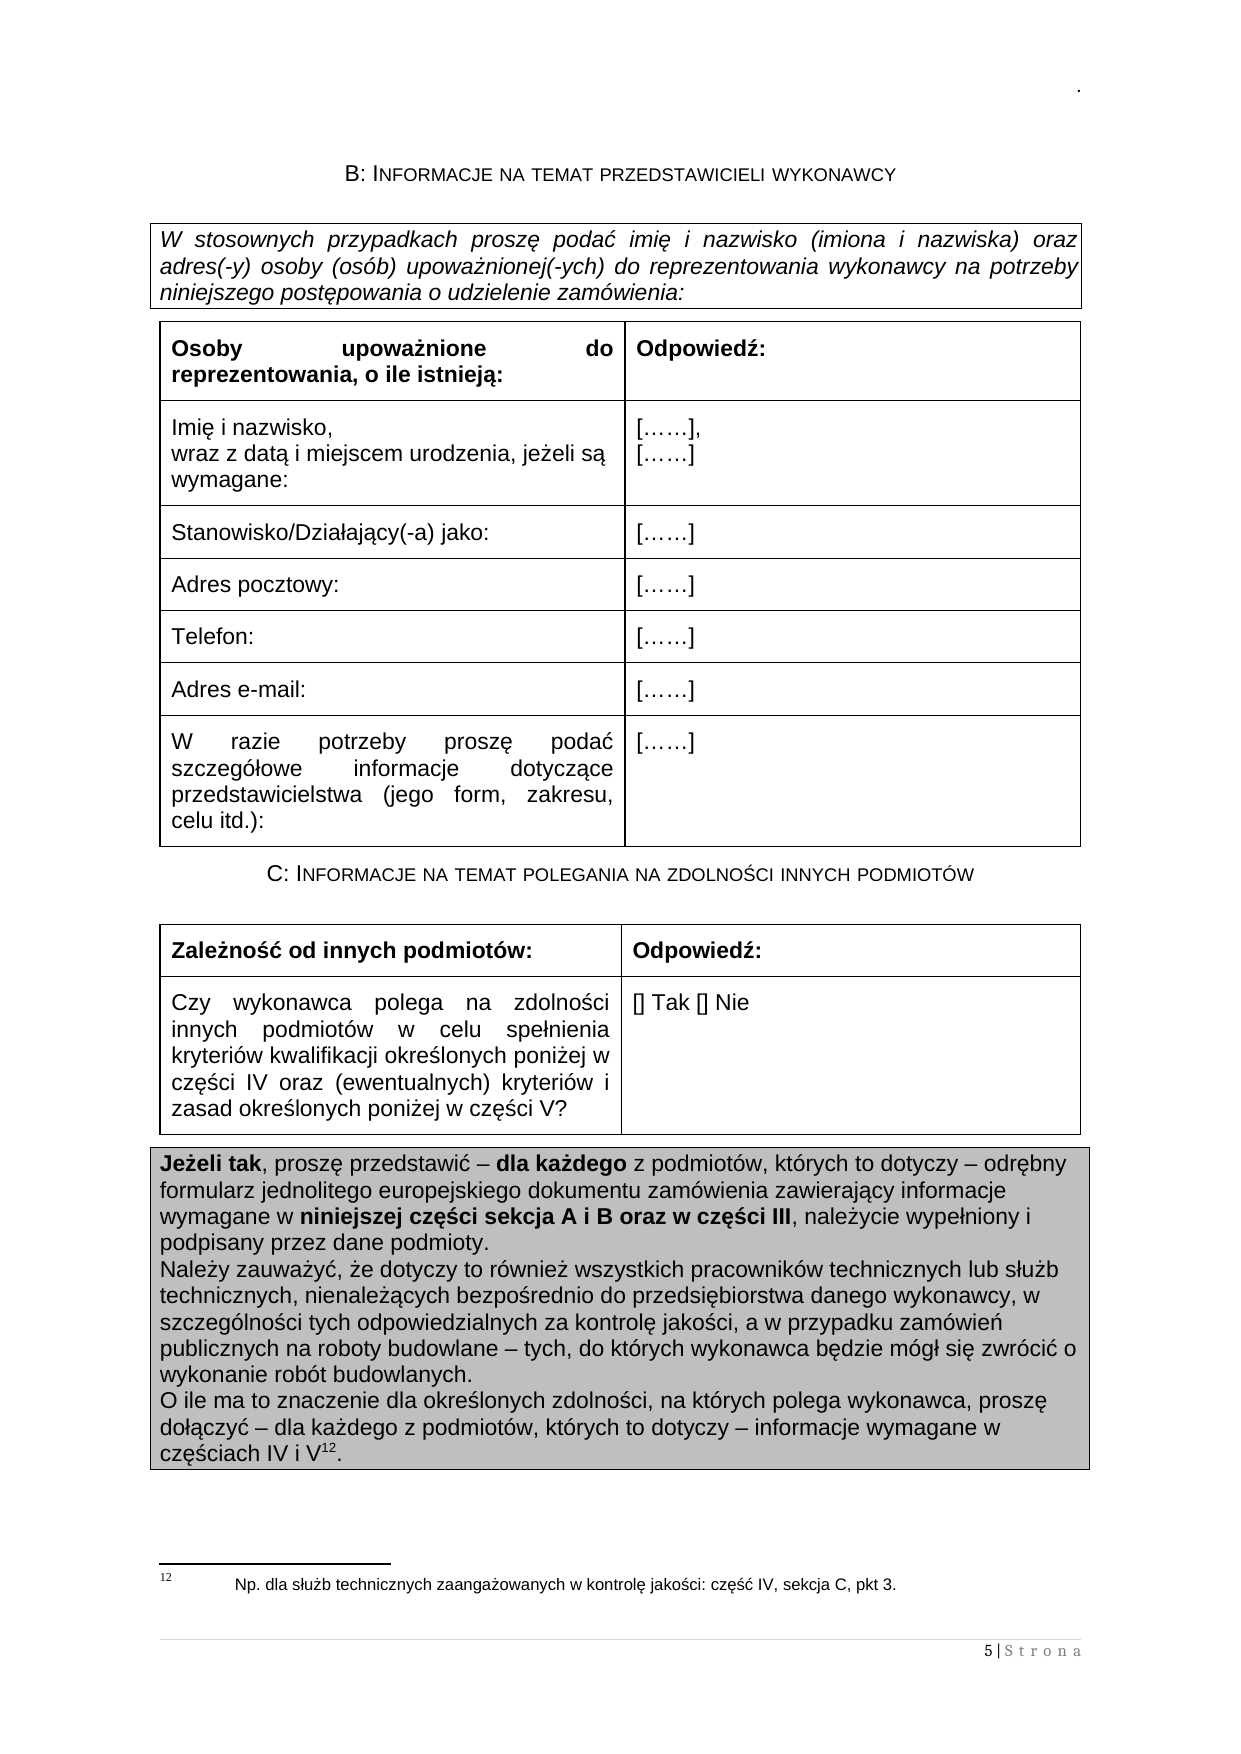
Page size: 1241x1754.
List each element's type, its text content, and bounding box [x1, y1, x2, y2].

table_cell Czy wykonawca polega na zdolności innych podmiotów w celu spełnienia kryteriów kwalifikacji określonych poniżej w części IV oraz (ewentualnych) kryteriów i zasad określonych poniżej w części V? [161, 977, 621, 1134]
text B: Informacje na temat przedstawicieli wykonawcy [159, 159, 1081, 186]
table_cell [] Tak [] Nie [622, 977, 1080, 1134]
table_header Odpowiedź: [622, 925, 1080, 976]
text C: Informacje na temat polegania na zdolności innych podmiotów [159, 859, 1081, 886]
text W stosownych przypadkach proszę podać imię i nazwisko (imiona i nazwiska) oraz adres(-y) osoby (osób) upoważnionej(-ych) do reprezentowania wykonawcy na potrzeby niniejszego postępowania o udzielenie zamówienia: [151, 224, 1081, 308]
table_cell Adres e-mail: [161, 663, 624, 714]
table_header Odpowiedź: [626, 322, 1080, 400]
table_cell [……] [626, 716, 1080, 846]
table_cell [……] [626, 559, 1080, 610]
table_header Osoby upoważnione do reprezentowania, o ile istnieją: [161, 322, 624, 400]
table_cell Adres pocztowy: [161, 559, 624, 610]
table_cell Imię i nazwisko, wraz z datą i miejscem urodzenia, jeżeli są wymagane: [161, 401, 624, 505]
text Jeżeli tak, proszę przedstawić – dla każdego z podmiotów, których to dotyczy – odrębny formularz jednolitego europejskiego dokumentu zamówienia zawierający informacje wymagane w niniejszej części sekcja A i B oraz w części III, należycie wypełniony i podpisany przez dane podmioty. Należy zauważyć, że dotyczy to również wszystkich pracowników technicznych lub służb technicznych, nienależących bezpośrednio do przedsiębiorstwa danego wykonawcy, w szczególności tych odpowiedzialnych za kontrolę jakości, a w przypadku zamówień publicznych na roboty budowlane – tych, do których wykonawca będzie mógł się zwrócić o wykonanie robót budowlanych. O ile ma to znaczenie dla określonych zdolności, na których polega wykonawca, proszę dołączyć – dla każdego z podmiotów, których to dotyczy – informacje wymagane w częściach IV i V. [151, 1148, 1089, 1469]
table_cell Stanowisko/Działający(-a) jako: [161, 506, 624, 557]
table_cell [……] [626, 611, 1080, 662]
table_cell [……], [……] [626, 401, 1080, 505]
table_cell W razie potrzeby proszę podać szczegółowe informacje dotyczące przedstawicielstwa (jego form, zakresu, celu itd.): [161, 716, 624, 846]
table_cell [……] [626, 506, 1080, 557]
table_header Zależność od innych podmiotów: [161, 925, 621, 976]
table_cell Telefon: [161, 611, 624, 662]
table_cell [……] [626, 663, 1080, 714]
